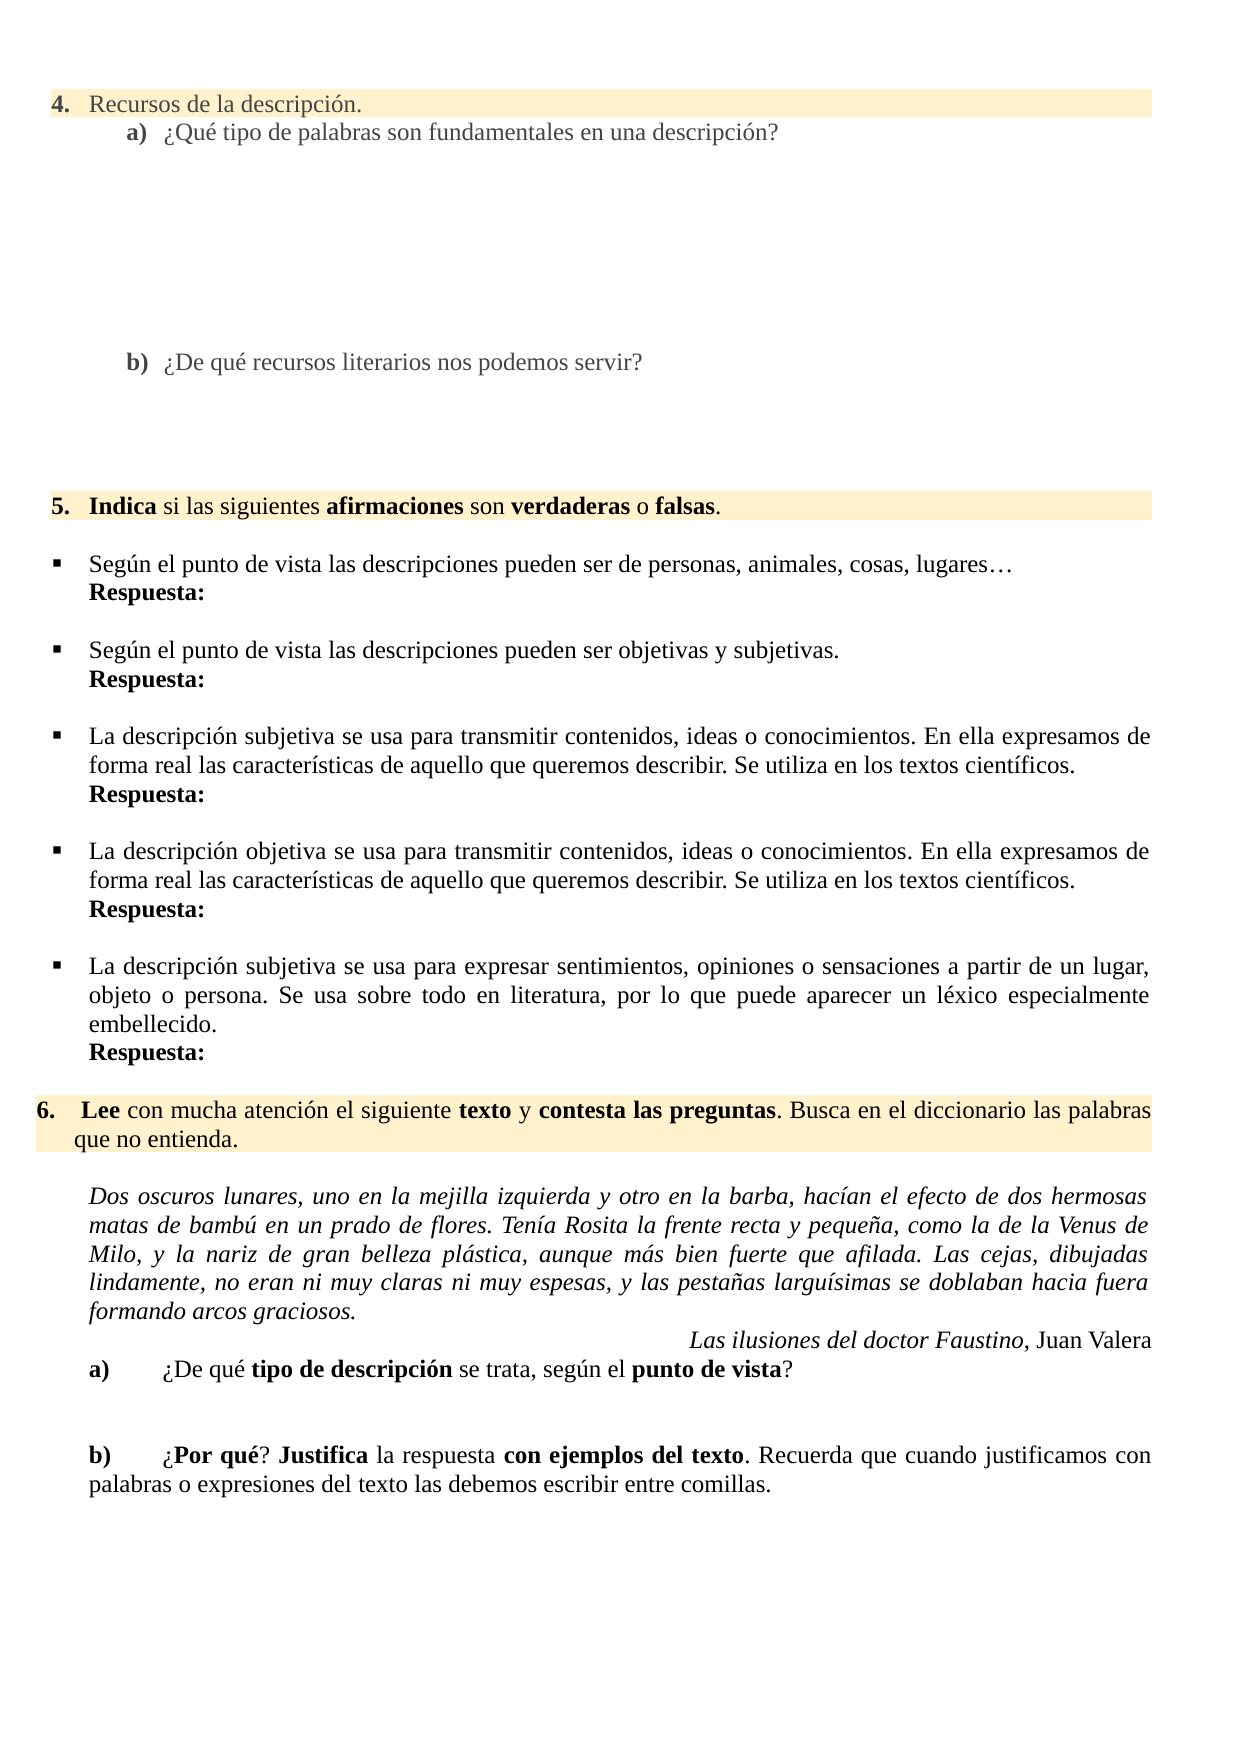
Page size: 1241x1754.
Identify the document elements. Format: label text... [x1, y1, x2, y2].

list ¿Qué tipo de palabras son fundamentales en una descripción? [126, 117, 1152, 146]
text Respuesta: [89, 577, 1152, 606]
text Respuesta: [89, 664, 1152, 692]
list Indica si las siguientes afirmaciones son verdaderas o falsas. [51, 491, 1152, 520]
text Respuesta: [89, 1037, 1152, 1066]
list Recursos de la descripción. [51, 89, 1152, 117]
list ¿De qué tipo de descripción se trata, según el punto de vista? [89, 1354, 1152, 1382]
list Las ilusiones del doctor Faustino, Juan Valera [89, 1325, 1152, 1354]
list ¿Por qué? Justifica la respuesta con ejemplos del texto. Recuerda que cuando justificamos con palabras o expresiones del texto las debemos escribir entre comillas. [89, 1440, 1152, 1497]
list La descripción objetiva se usa para transmitir contenidos, ideas o conocimientos. En ella expresamos de forma real las características de aquello que queremos describir. Se utiliza en los textos científicos. [51, 836, 1152, 894]
list Dos oscuros lunares, uno en la mejilla izquierda y otro en la barba, hacían el efecto de dos hermosas matas de bambú en un prado de flores. Tenía Rosita la frente recta y pequeña, como la de la Venus de Milo, y la nariz de gran belleza plástica, aunque más bien fuerte que afilada. Las cejas, dibujadas lindamente, no eran ni muy claras ni muy espesas, y las pestañas larguísimas se doblaban hacia fuera formando arcos graciosos. [89, 1181, 1152, 1325]
list Lee con mucha atención el siguiente texto y contesta las preguntas. Busca en el diccionario las palabras que no entienda. [36, 1095, 1152, 1152]
list Según el punto de vista las descripciones pueden ser objetivas y subjetivas. [51, 635, 1152, 664]
list La descripción subjetiva se usa para transmitir contenidos, ideas o conocimientos. En ella expresamos de forma real las características de aquello que queremos describir. Se utiliza en los textos científicos. [51, 721, 1152, 779]
list La descripción subjetiva se usa para expresar sentimientos, opiniones o sensaciones a partir de un lugar, objeto o persona. Se usa sobre todo en literatura, por lo que puede aparecer un léxico especialmente embellecido. [51, 951, 1152, 1037]
list Según el punto de vista las descripciones pueden ser de personas, animales, cosas, lugares… [51, 549, 1152, 577]
text Respuesta: [89, 894, 1152, 922]
text Respuesta: [89, 779, 1152, 807]
list ¿De qué recursos literarios nos podemos servir? [126, 347, 1152, 376]
